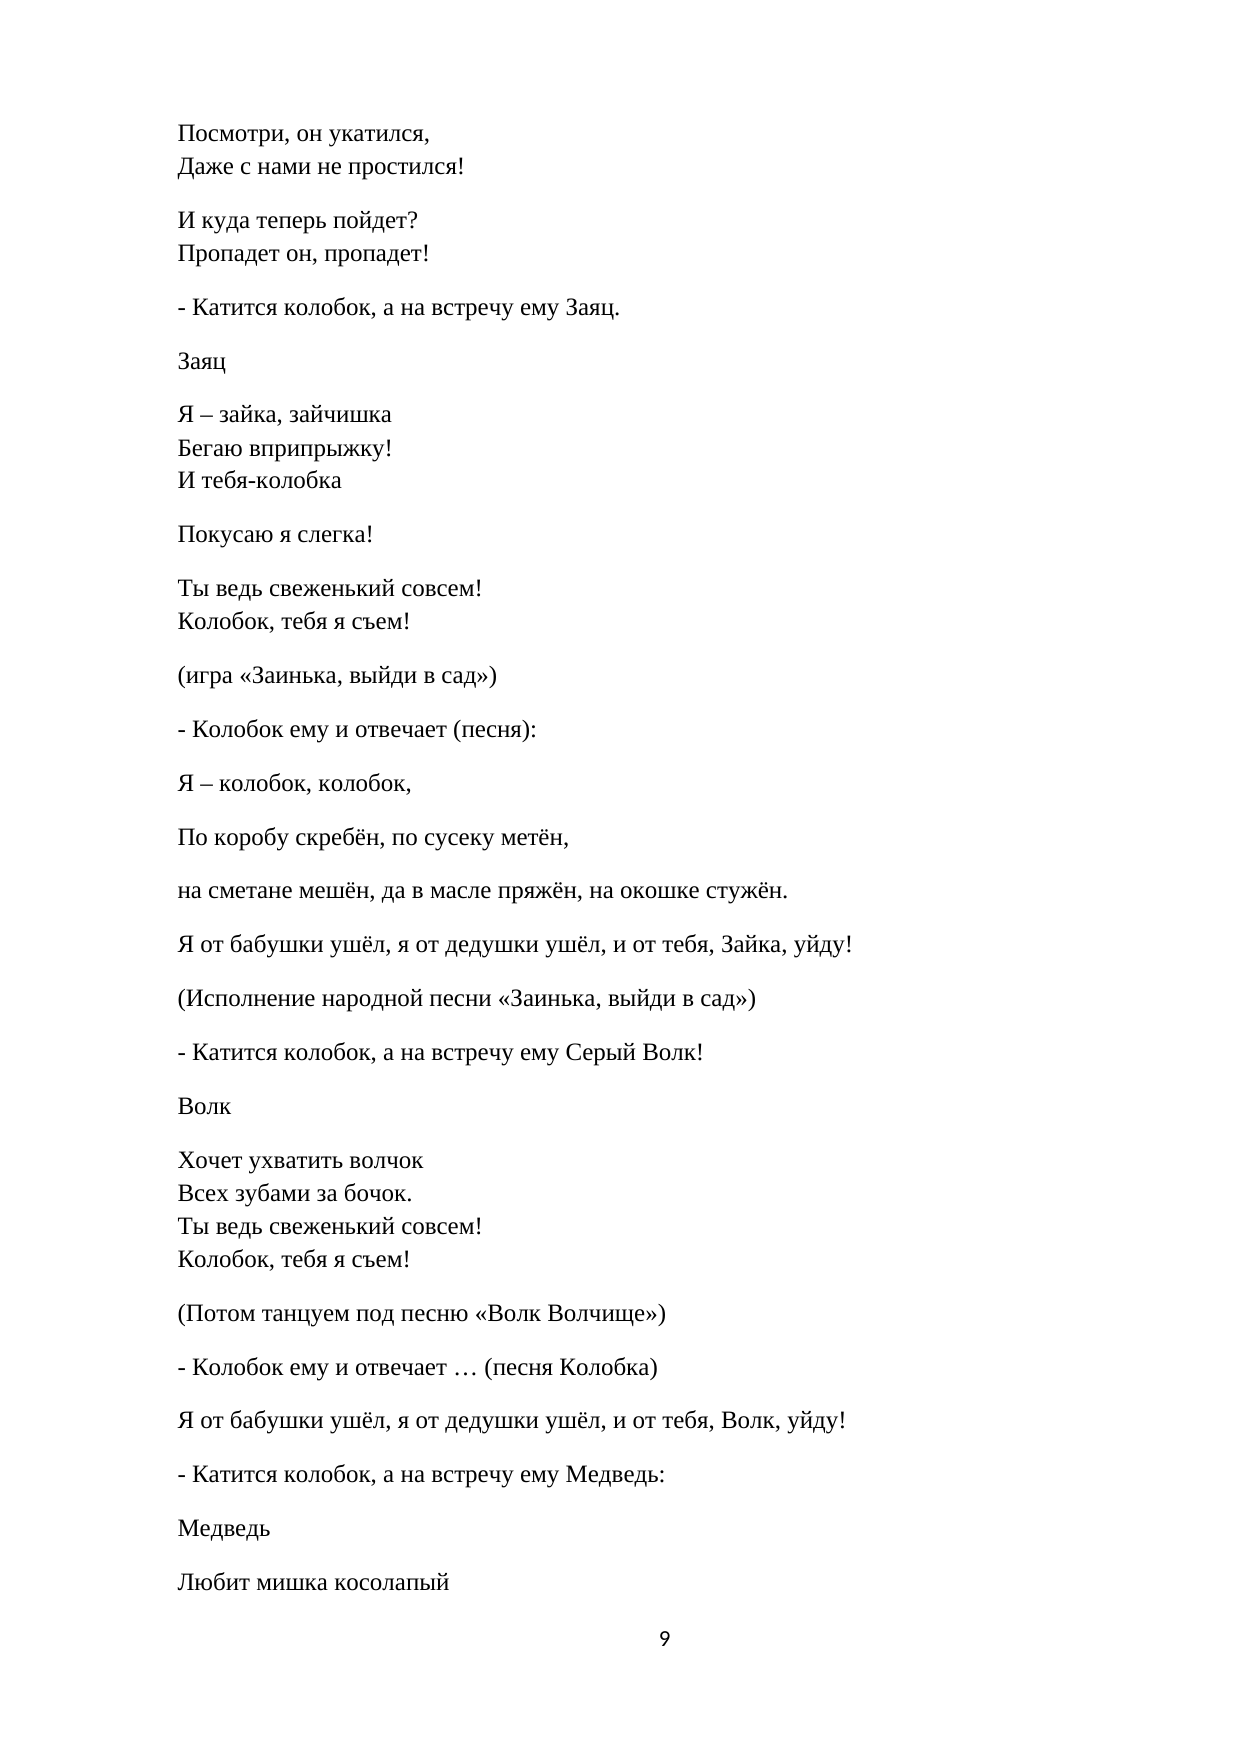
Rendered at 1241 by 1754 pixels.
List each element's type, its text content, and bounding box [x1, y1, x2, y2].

text - Катится колобок, а на встречу ему Серый Волк! [177, 1037, 1152, 1066]
text (Исполнение народной песни «Заинька, выйди в сад») [177, 983, 1152, 1012]
text Покусаю я слегка! [177, 519, 1152, 548]
text И куда теперь пойдет? Пропадет он, пропадет! [177, 205, 1152, 267]
text Посмотри, он укатился, Даже с нами не простился! [177, 118, 1152, 180]
text Ты ведь свеженький совсем! Колобок, тебя я съем! [177, 573, 1152, 635]
text Волк [177, 1091, 1152, 1120]
text Я – зайка, зайчишка Бегаю вприпрыжку! И тебя-колобка [177, 399, 1152, 494]
text - Катится колобок, а на встречу ему Заяц. [177, 292, 1152, 321]
text Я – колобок, колобок, [177, 768, 1152, 797]
text По коробу скребён, по сусеку метён, [177, 822, 1152, 851]
text - Колобок ему и отвечает (песня): [177, 714, 1152, 743]
text (игра «Заинька, выйди в сад») [177, 660, 1152, 689]
text - Катится колобок, а на встречу ему Медведь: [177, 1459, 1152, 1488]
text на сметане мешён, да в масле пряжён, на окошке стужён. [177, 876, 1152, 904]
text - Колобок ему и отвечает … (песня Колобка) [177, 1352, 1152, 1380]
text Любит мишка косолапый [177, 1567, 1152, 1596]
text Медведь [177, 1513, 1152, 1542]
text Я от бабушки ушёл, я от дедушки ушёл, и от тебя, Волк, уйду! [177, 1406, 1152, 1434]
text Заяц [177, 346, 1152, 374]
text Хочет ухватить волчок Всех зубами за бочок. Ты ведь свеженький совсем! Колобок, тебя я съем! [177, 1145, 1152, 1273]
text (Потом танцуем под песню «Волк Волчище») [177, 1298, 1152, 1327]
text Я от бабушки ушёл, я от дедушки ушёл, и от тебя, Зайка, уйду! [177, 929, 1152, 958]
